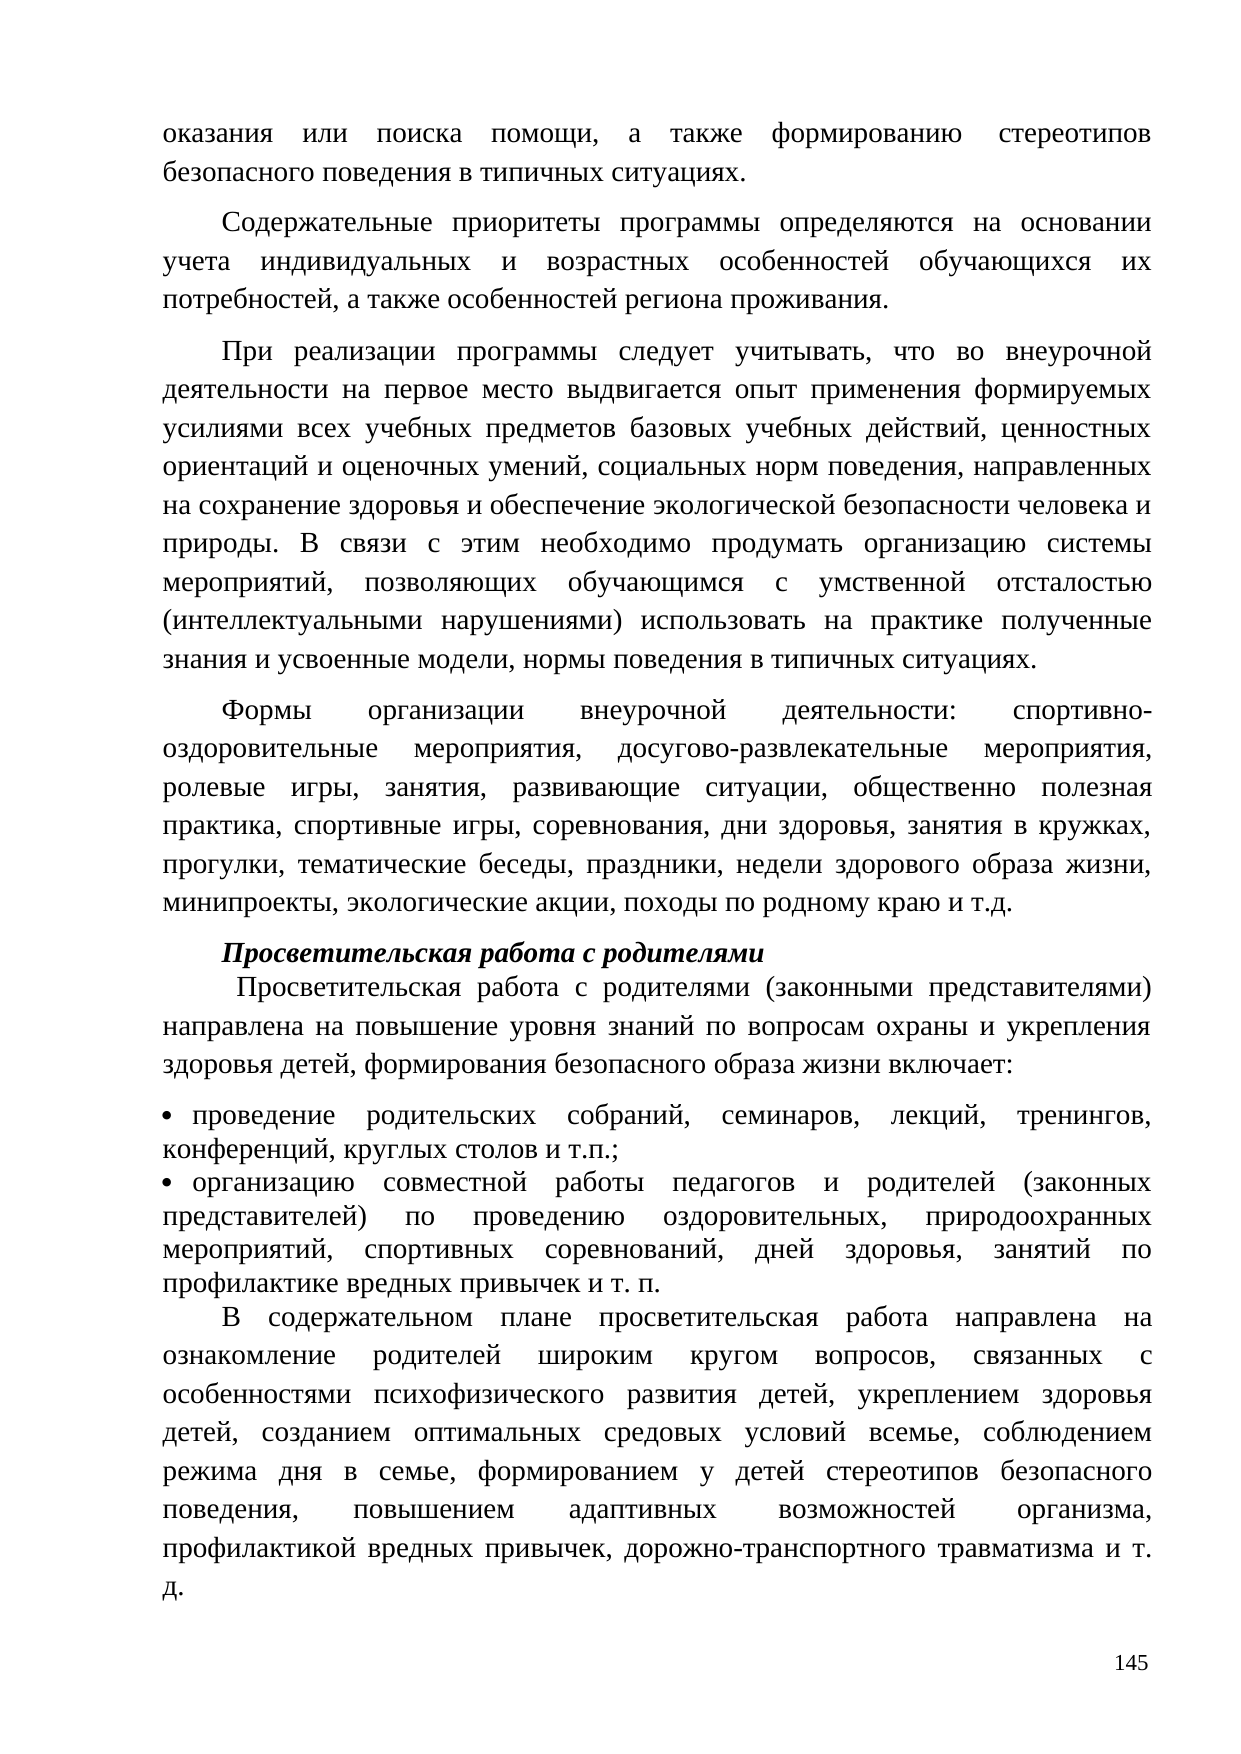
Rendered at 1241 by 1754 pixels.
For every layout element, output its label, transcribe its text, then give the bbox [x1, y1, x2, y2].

text Содержательные приоритеты программы определяются на основании учета индивидуальных и возрастных особенностей обучающихся их потребностей, а также особенностей региона проживания. [162, 204, 1152, 315]
text В содержательном плане просветительская работа направлена на ознакомление родителей широким кругом вопросов, связанных с особенностями психофизического развития детей, укреплением здоровья детей, созданием оптимальных средовых условий всемье, соблюдением режима дня в семье, формированием у детей стереотипов безопасного поведения, повышением адаптивных возможностей организма, профилактикой вредных привычек, дорожно-транспортного травматизма и т. д. [162, 1299, 1152, 1602]
subtitle Просветительская работа с родителями [221, 936, 1180, 969]
text Формы организации внеурочной деятельности: спортивно- оздоровительные мероприятия, досугово-развлекательные мероприятия, ролевые игры, занятия, развивающие ситуации, общественно полезная практика, спортивные игры, соревнования, дни здоровья, занятия в кружках, прогулки, тематические беседы, праздники, недели здорового образа жизни, минипроекты, экологические акции, походы по родному краю и т.д. [162, 692, 1152, 918]
list проведение родительских собраний, семинаров, лекций, тренингов, конференций, круглых столов и т.п.; [162, 1097, 1152, 1164]
text При реализации программы следует учитывать, что во внеурочной деятельности на первое место выдвигается опыт применения формируемых усилиями всех учебных предметов базовых учебных действий, ценностных ориентаций и оценочных умений, социальных норм поведения, направленных на сохранение здоровья и обеспечение экологической безопасности человека и природы. В связи с этим необходимо продумать организацию системы мероприятий, позволяющих обучающимся с умственной отсталостью (интеллектуальными нарушениями) использовать на практике полученные знания и усвоенные модели, нормы поведения в типичных ситуациях. [162, 333, 1152, 674]
list организацию совместной работы педагогов и родителей (законных представителей) по проведению оздоровительных, природоохранных мероприятий, спортивных соревнований, дней здоровья, занятий по профилактике вредных привычек и т. п. [162, 1164, 1152, 1299]
text оказания или поиска помощи, а также формированию стереотипов безопасного поведения в типичных ситуациях. [162, 115, 1152, 187]
text Просветительская работа с родителями (законными представителями) направлена на повышение уровня знаний по вопросам охраны и укрепления здоровья детей, формирования безопасного образа жизни включает: [162, 969, 1152, 1080]
